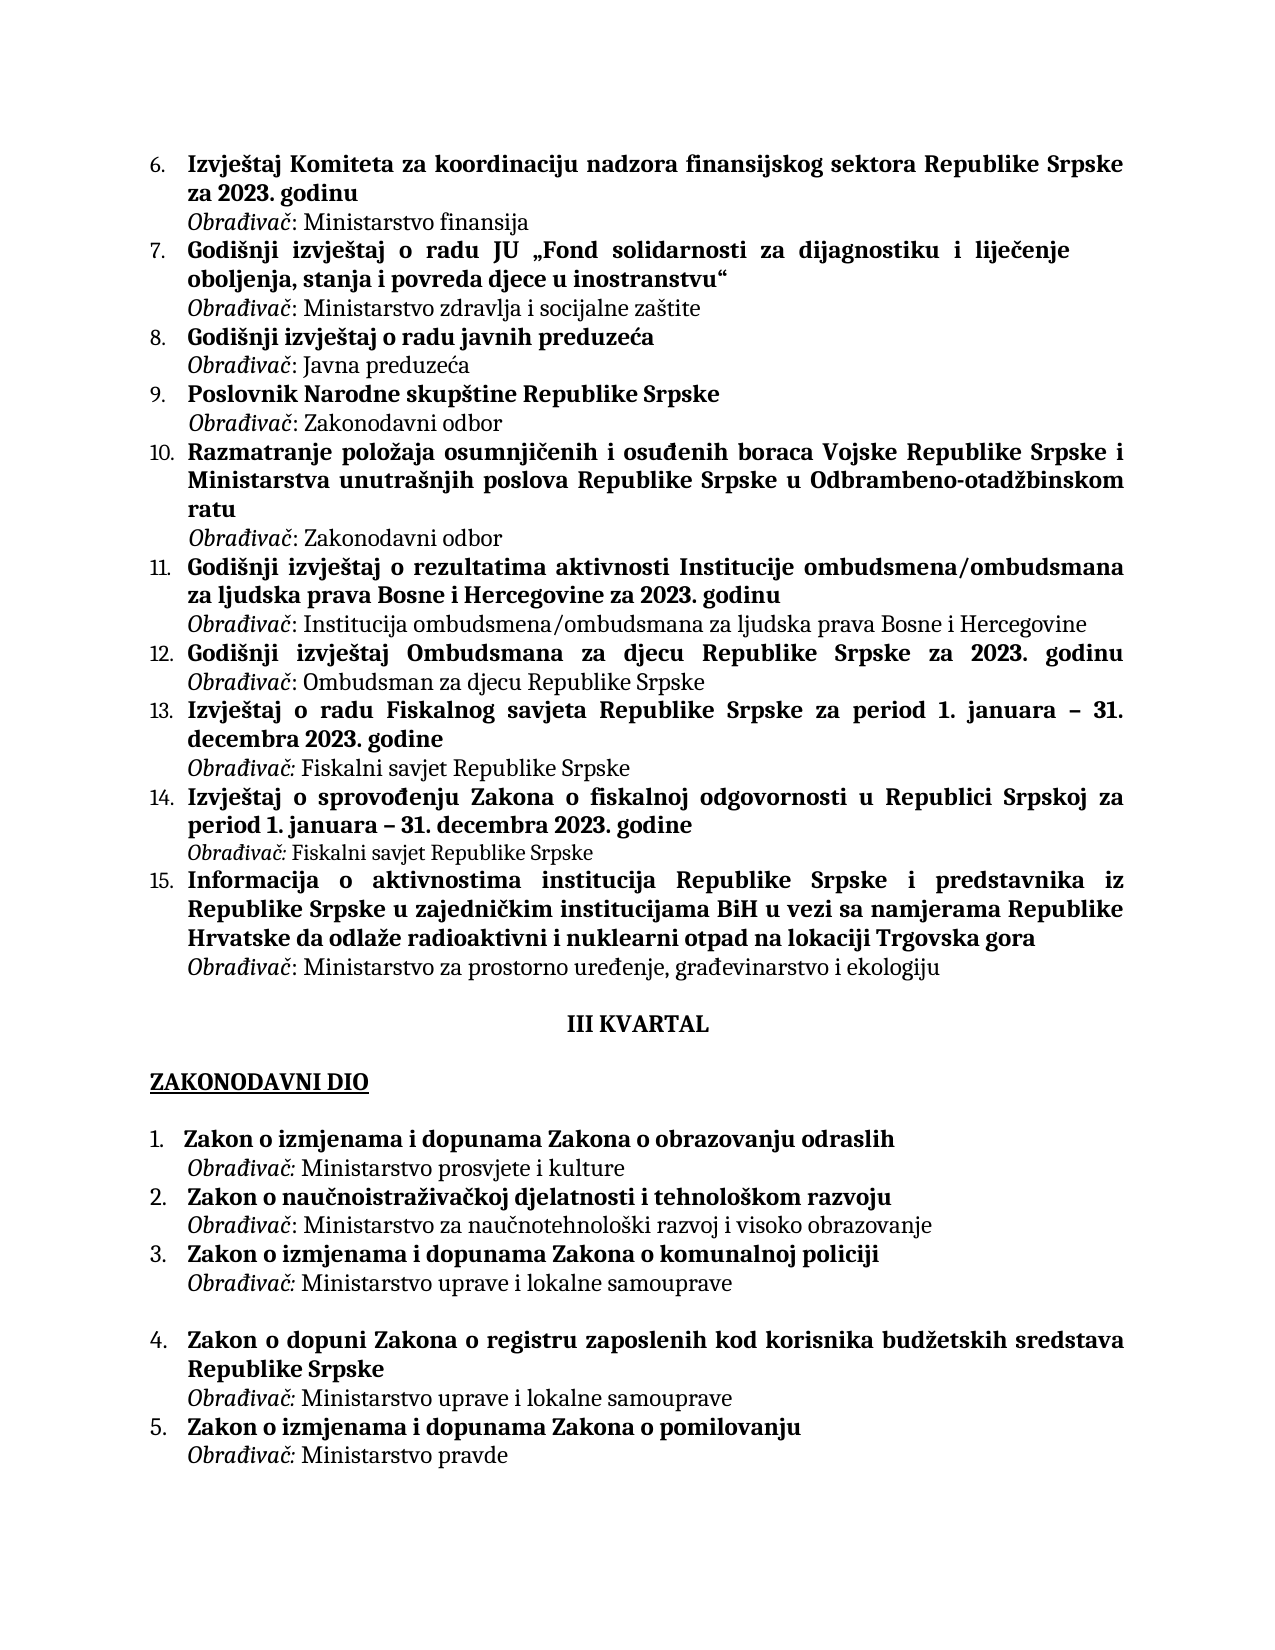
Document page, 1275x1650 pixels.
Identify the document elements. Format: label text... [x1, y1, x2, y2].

list Zakon o izmjenama i dopunama Zakona o obrazovanju odraslih [150, 1125, 1125, 1154]
text III KVARTAL [150, 1010, 1125, 1039]
list Godišnji izvještaj Ombudsmana za djecu Republike Srpske za 2023. godinu Obrađivač: Ombudsman za djecu Republike Srpske [150, 639, 1125, 696]
text Obrađivač: Javna preduzeća [187, 351, 1125, 380]
list Izvještaj o sprovođenju Zakona o fiskalnoj odgovornosti u Republici Srpskoj za period 1. januara – 31. decembra 2023. godine [150, 782, 1125, 840]
text Obrađivač: Ministarstvo prosvjete i kulture [187, 1154, 1125, 1183]
list Poslovnik Narodne skupštine Republike Srpske [150, 380, 1125, 409]
text Obrađivač: Fiskalni savjet Republike Srpske [187, 840, 1125, 866]
text Obrađivač: Ministarstvo uprave i lokalne samouprave [187, 1384, 1125, 1413]
list Informacija o aktivnostima institucija Republike Srpske i predstavnika iz Republike Srpske u zajedničkim institucijama BiH u vezi sa namjerama Republike Hrvatske da odlaže radioaktivni i nuklearni otpad na lokaciji Trgovska gora [150, 866, 1125, 953]
list Godišnji izvještaj o radu javnih preduzeća [150, 322, 1125, 351]
text Obrađivač: Fiskalni savjet Republike Srpske [187, 754, 1125, 782]
text Obrađivač: Ministarstvo finansija [187, 207, 1125, 236]
list Izvještaj o radu Fiskalnog savjeta Republike Srpske za period 1. januara – 31. decembra 2023. godine [150, 696, 1125, 754]
text Obrađivač: Zakonodavni odbor [150, 409, 1125, 437]
text Obrađivač: Ministarstvo zdravlja i socijalne zaštite [187, 294, 1125, 322]
text Obrađivač: Ministarstvo pravde [187, 1441, 1125, 1470]
list Izvještaj Komiteta za koordinaciju nadzora finansijskog sektora Republike Srpske za 2023. godinu [150, 150, 1125, 207]
list Zakon o izmjenama i dopunama Zakona o komunalnoj policiji [150, 1240, 1125, 1269]
list Zakon o dopuni Zakona o registru zaposlenih kod korisnika budžetskih sredstava Republike Srpske [150, 1326, 1125, 1384]
text Obrađivač: Ministarstvo uprave i lokalne samouprave [187, 1269, 1125, 1298]
list Zakon o naučnoistraživačkoj djelatnosti i tehnološkom razvoju [150, 1183, 1125, 1211]
list Zakon o izmjenama i dopunama Zakona o pomilovanju [150, 1413, 1125, 1441]
list Godišnji izvještaj o rezultatima aktivnosti Institucije ombudsmena/ombudsmana za ljudska prava Bosne i Hercegovine za 2023. godinu [150, 552, 1125, 610]
text Obrađivač: Zakonodavni odbor [150, 524, 1125, 552]
text Obrađivač: Institucija ombudsmena/ombudsmana za ljudska prava Bosne i Hercegovine [187, 610, 1125, 639]
text Obrađivač: Ministarstvo za prostorno uređenje, građevinarstvo i ekologiju [187, 953, 1125, 981]
list Godišnji izvještaj o radu JU „Fond solidarnosti za dijagnostiku i liječenje oboljenja, stanja i povreda djece u inostranstvu“ [150, 236, 1072, 294]
list Razmatranje položaja osumnjičenih i osuđenih boraca Vojske Republike Srpske i Ministarstva unutrašnjih poslova Republike Srpske u Odbrambeno-otadžbinskom ratu [150, 437, 1125, 524]
text ZAKONODAVNI DIO [150, 1068, 1125, 1096]
text Obrađivač: Ministarstvo za naučnotehnološki razvoj i visoko obrazovanje [187, 1211, 1125, 1240]
